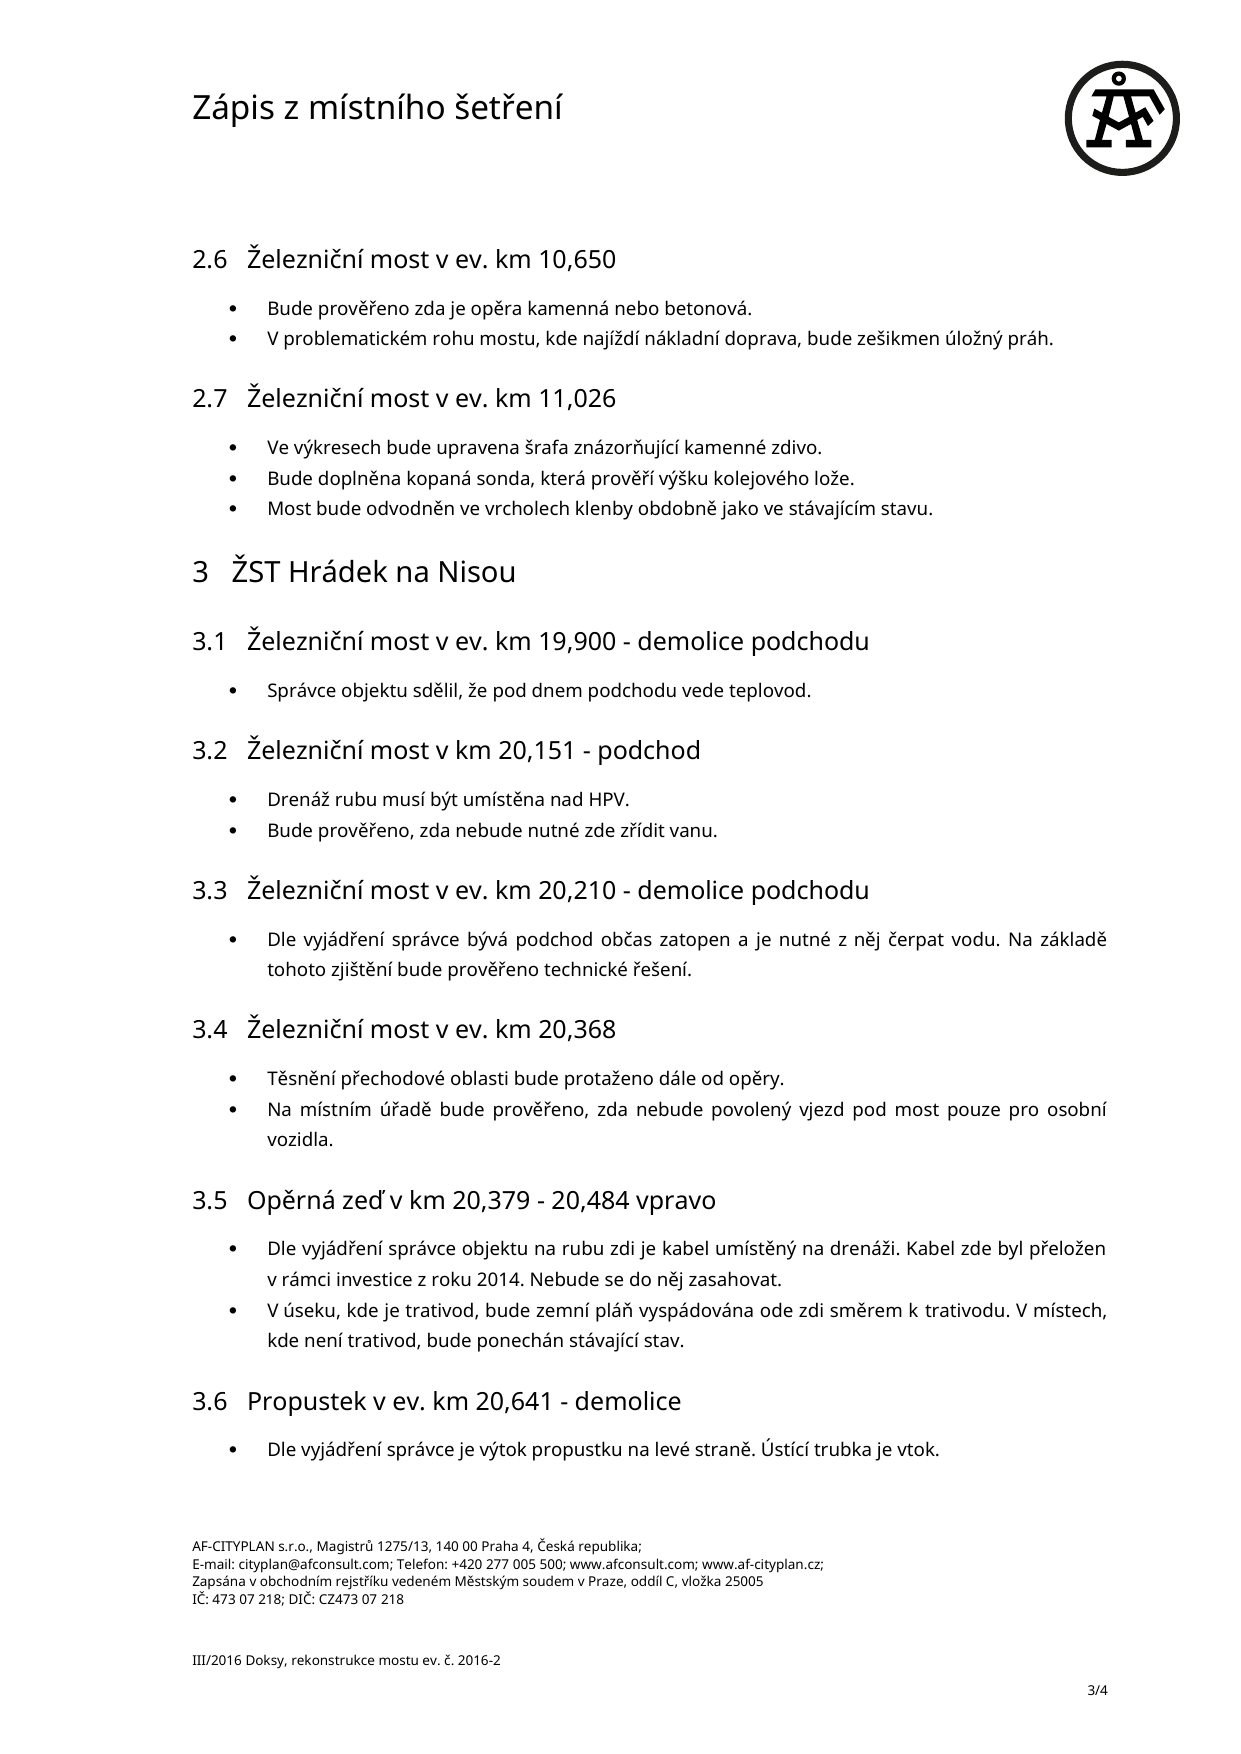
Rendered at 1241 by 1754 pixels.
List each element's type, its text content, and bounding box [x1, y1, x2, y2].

subtitle Železniční most v ev. km 19,900 - demolice podchodu [192, 624, 1107, 658]
list Těsnění přechodové oblasti bude protaženo dále od opěry. [229, 1065, 1107, 1091]
subtitle ŽST Hrádek na Nisou [192, 551, 1107, 591]
subtitle Železniční most v ev. km 11,026 [192, 381, 1107, 415]
list Ve výkresech bude upravena šrafa znázorňující kamenné zdivo. [229, 434, 1107, 460]
list Dle vyjádření správce bývá podchod občas zatopen a je nutné z něj čerpat vodu. Na základě tohoto zjištění bude prověřeno technické řešení. [229, 926, 1107, 982]
list Dle vyjádření správce objektu na rubu zdi je kabel umístěný na drenáži. Kabel zde byl přeložen v rámci investice z roku 2014. Nebude se do něj zasahovat. [229, 1236, 1107, 1292]
subtitle Železniční most v ev. km 20,210 - demolice podchodu [192, 872, 1107, 907]
subtitle Opěrná zeď v km 20,379 - 20,484 vpravo [192, 1182, 1107, 1216]
list Most bude odvodněn ve vrcholech klenby obdobně jako ve stávajícím stavu. [229, 496, 1107, 521]
subtitle Železniční most v ev. km 10,650 [192, 242, 1107, 276]
list Správce objektu sdělil, že pod dnem podchodu vede teplovod. [229, 677, 1107, 703]
list Bude prověřeno zda je opěra kamenná nebo betonová. [229, 295, 1107, 320]
list Bude doplněna kopaná sonda, která prověří výšku kolejového lože. [229, 465, 1107, 491]
list Drenáž rubu musí být umístěna nad HPV. [229, 786, 1107, 812]
list Bude prověřeno, zda nebude nutné zde zřídit vanu. [229, 817, 1107, 842]
subtitle Propustek v ev. km 20,641 - demolice [192, 1383, 1107, 1417]
list Na místním úřadě bude prověřeno, zda nebude povolený vjezd pod most pouze pro osobní vozidla. [229, 1096, 1107, 1152]
list V úseku, kde je trativod, bude zemní pláň vyspádována ode zdi směrem k trativodu. V místech, kde není trativod, bude ponechán stávající stav. [229, 1297, 1107, 1353]
list Dle vyjádření správce je výtok propustku na levé straně. Ústící trubka je vtok. [229, 1436, 1107, 1462]
list V problematickém rohu mostu, kde najíždí nákladní doprava, bude zešikmen úložný práh. [229, 326, 1107, 351]
subtitle Železniční most v ev. km 20,368 [192, 1012, 1107, 1046]
subtitle Železniční most v km 20,151 - podchod [192, 733, 1107, 767]
